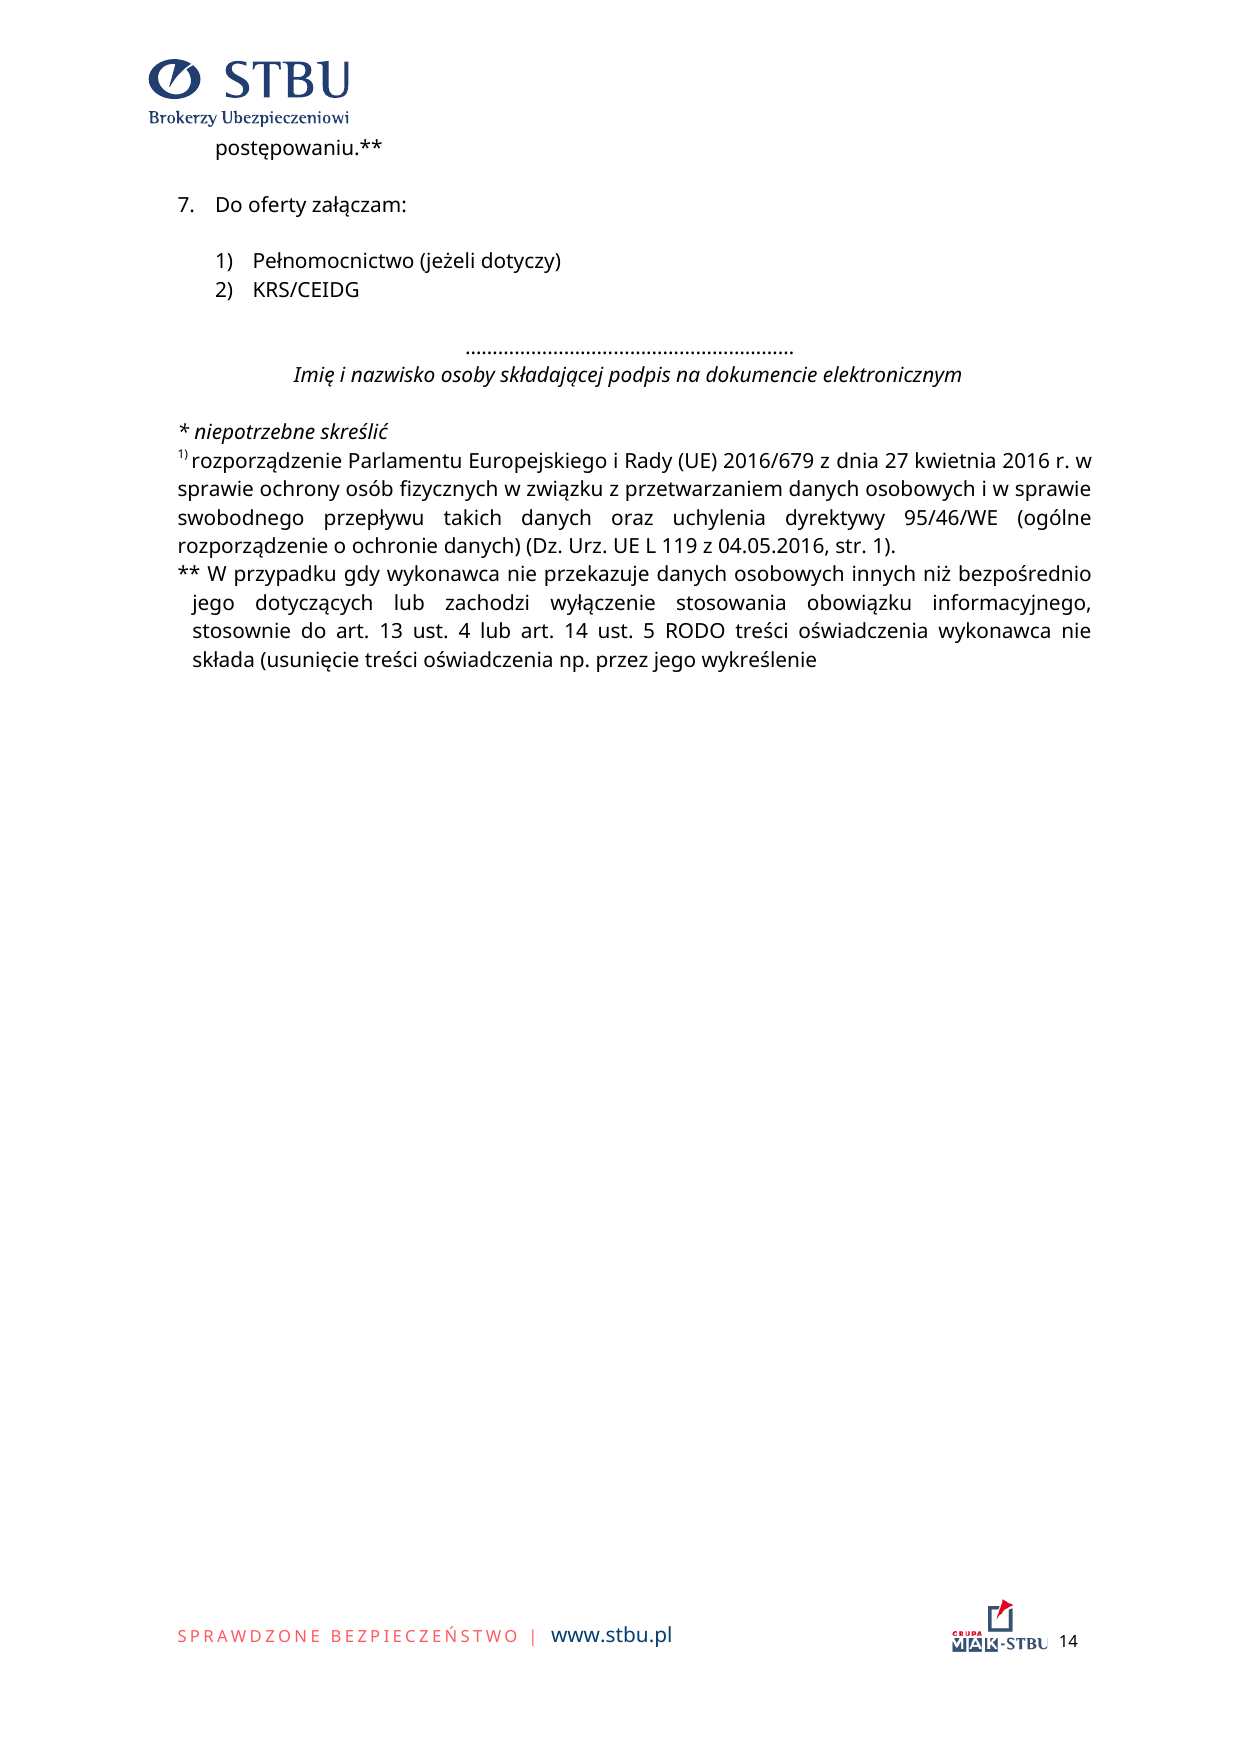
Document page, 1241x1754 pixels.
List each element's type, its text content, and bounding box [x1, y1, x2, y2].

list KRS/CEIDG [215, 275, 1092, 303]
table_cell Imię i nazwisko osoby składającej podpis na dokumencie elektronicznym [181, 360, 1078, 389]
table_header …………………………………………………… [181, 332, 1078, 360]
text 1) rozporządzenie Parlamentu Europejskiego i Rady (UE) 2016/679 z dnia 27 kwietnia 2016 r. w sprawie ochrony osób fizycznych w związku z przetwarzaniem danych osobowych i w sprawie swobodnego przepływu takich danych oraz uchylenia dyrektywy 95/46/WE (ogólne rozporządzenie o ochronie danych) (Dz. Urz. UE L 119 z 04.05.2016, str. 1). [177, 446, 1092, 559]
text ** W przypadku gdy wykonawca nie przekazuje danych osobowych innych niż bezpośrednio jego dotyczących lub zachodzi wyłączenie stosowania obowiązku informacyjnego, stosownie do art. 13 ust. 4 lub art. 14 ust. 5 RODO treści oświadczenia wykonawca nie składa (usunięcie treści oświadczenia np. przez jego wykreślenie [177, 559, 1092, 673]
list Do oferty załączam: [177, 190, 1092, 218]
text * niepotrzebne skreślić [177, 417, 1033, 446]
picture [951, 1598, 1048, 1652]
list Pełnomocnictwo (jeżeli dotyczy) [215, 247, 1092, 275]
